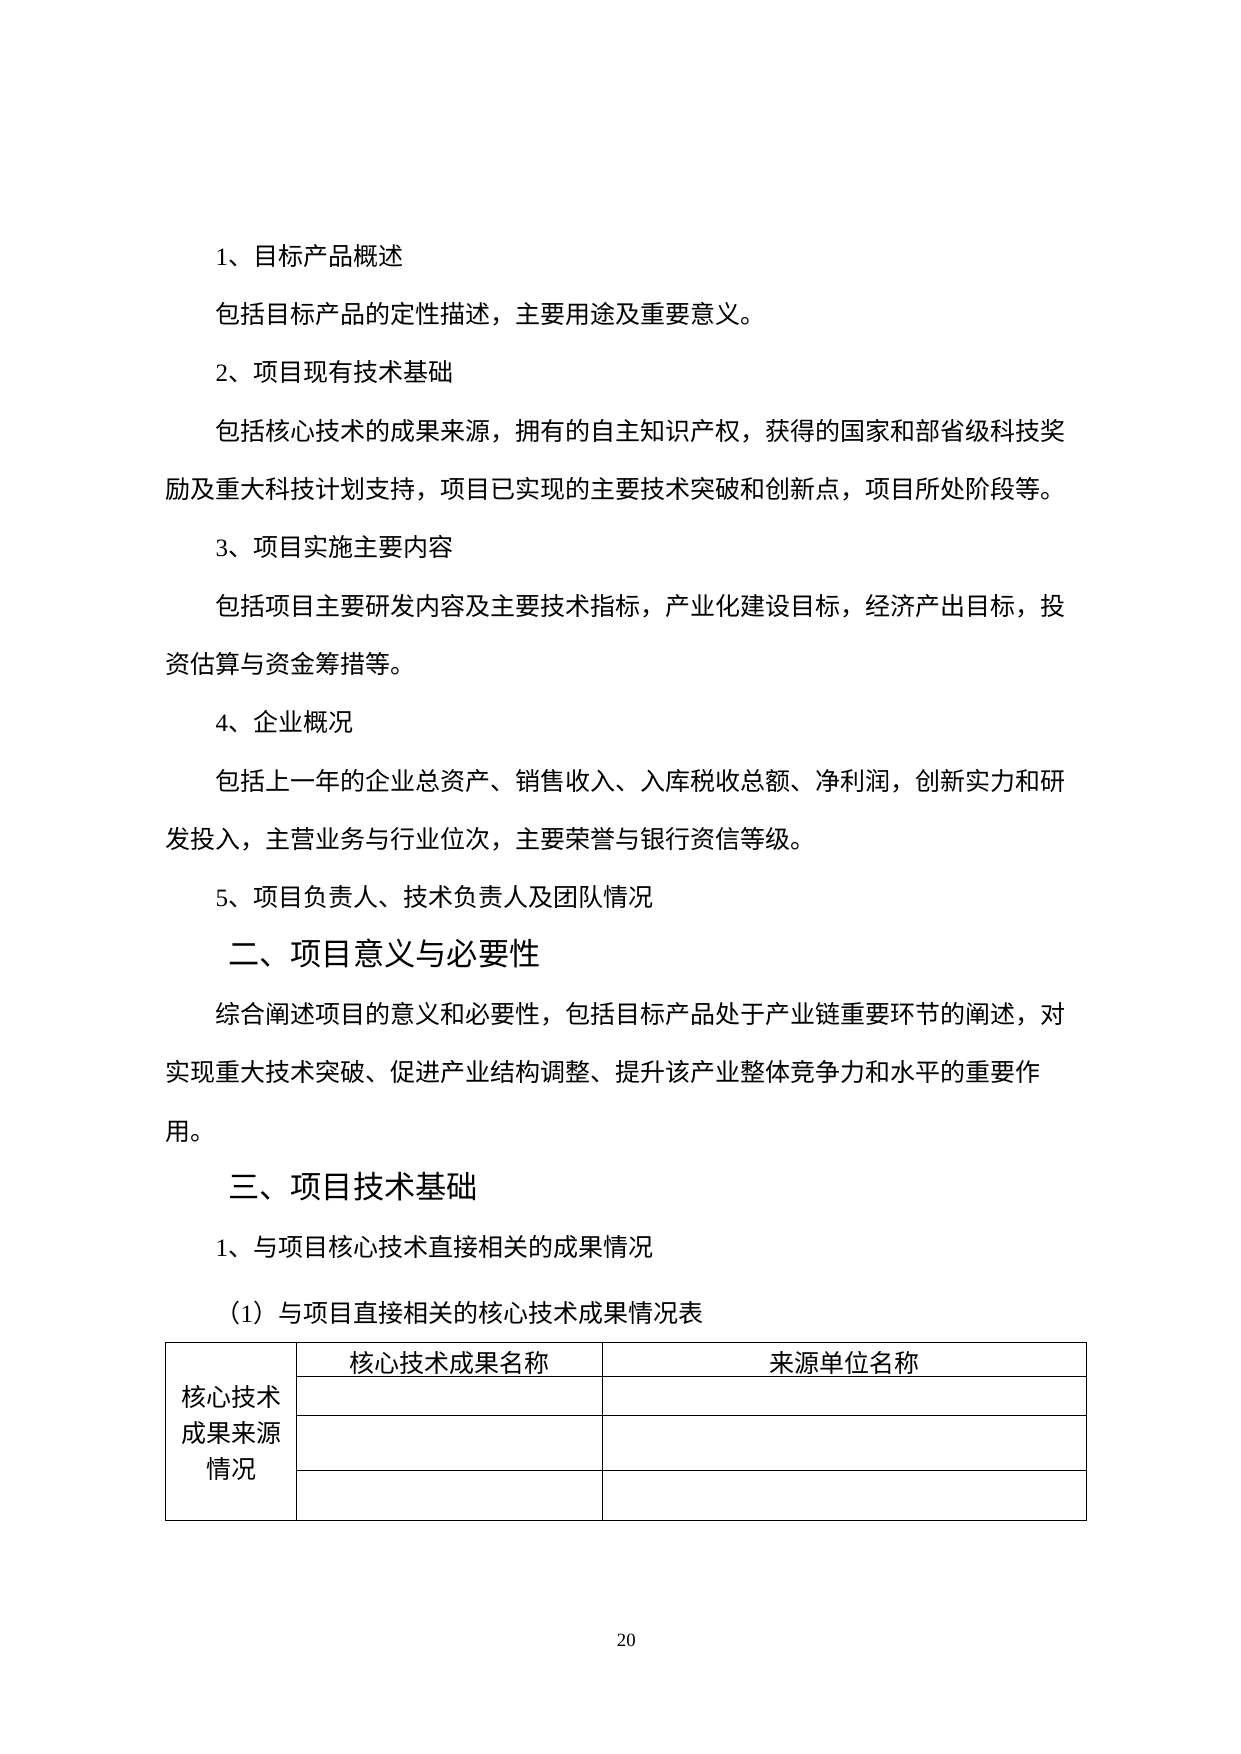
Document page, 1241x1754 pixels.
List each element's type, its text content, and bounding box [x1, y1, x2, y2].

text （1）与项目直接相关的核心技术成果情况表 [165, 1293, 1087, 1330]
text 包括目标产品的定性描述，主要用途及重要意义。 [165, 277, 1087, 335]
text 1、目标产品概述 [165, 218, 1087, 277]
text 包括上一年的企业总资产、销售收入、入库税收总额、净利润，创新实力和研发投入，主营业务与行业位次，主要荣誉与银行资信等级。 [165, 743, 1087, 860]
table_cell [297, 1416, 602, 1469]
text 5、项目负责人、技术负责人及团队情况 [165, 860, 1087, 918]
table_cell [297, 1471, 602, 1519]
table_header 核心技术成果来源情况 [166, 1343, 296, 1519]
text 包括项目主要研发内容及主要技术指标，产业化建设目标，经济产出目标，投资估算与资金筹措等。 [165, 568, 1087, 685]
text 4、企业概况 [165, 685, 1087, 743]
text 3、项目实施主要内容 [165, 510, 1087, 568]
text 三、项目技术基础 [165, 1152, 1087, 1210]
table_cell [297, 1377, 602, 1415]
table_cell [603, 1377, 1086, 1415]
table_cell [603, 1471, 1086, 1519]
table_cell [603, 1416, 1086, 1469]
table_header 来源单位名称 [603, 1343, 1086, 1376]
table_header 核心技术成果名称 [297, 1343, 602, 1376]
text 2、项目现有技术基础 [165, 335, 1087, 393]
text 1、与项目核心技术直接相关的成果情况 [215, 1210, 1087, 1268]
text 综合阐述项目的意义和必要性，包括目标产品处于产业链重要环节的阐述，对实现重大技术突破、促进产业结构调整、提升该产业整体竞争力和水平的重要作用。 [165, 977, 1087, 1152]
text 包括核心技术的成果来源，拥有的自主知识产权，获得的国家和部省级科技奖励及重大科技计划支持，项目已实现的主要技术突破和创新点，项目所处阶段等。 [165, 393, 1087, 510]
text 二、项目意义与必要性 [165, 918, 1087, 977]
